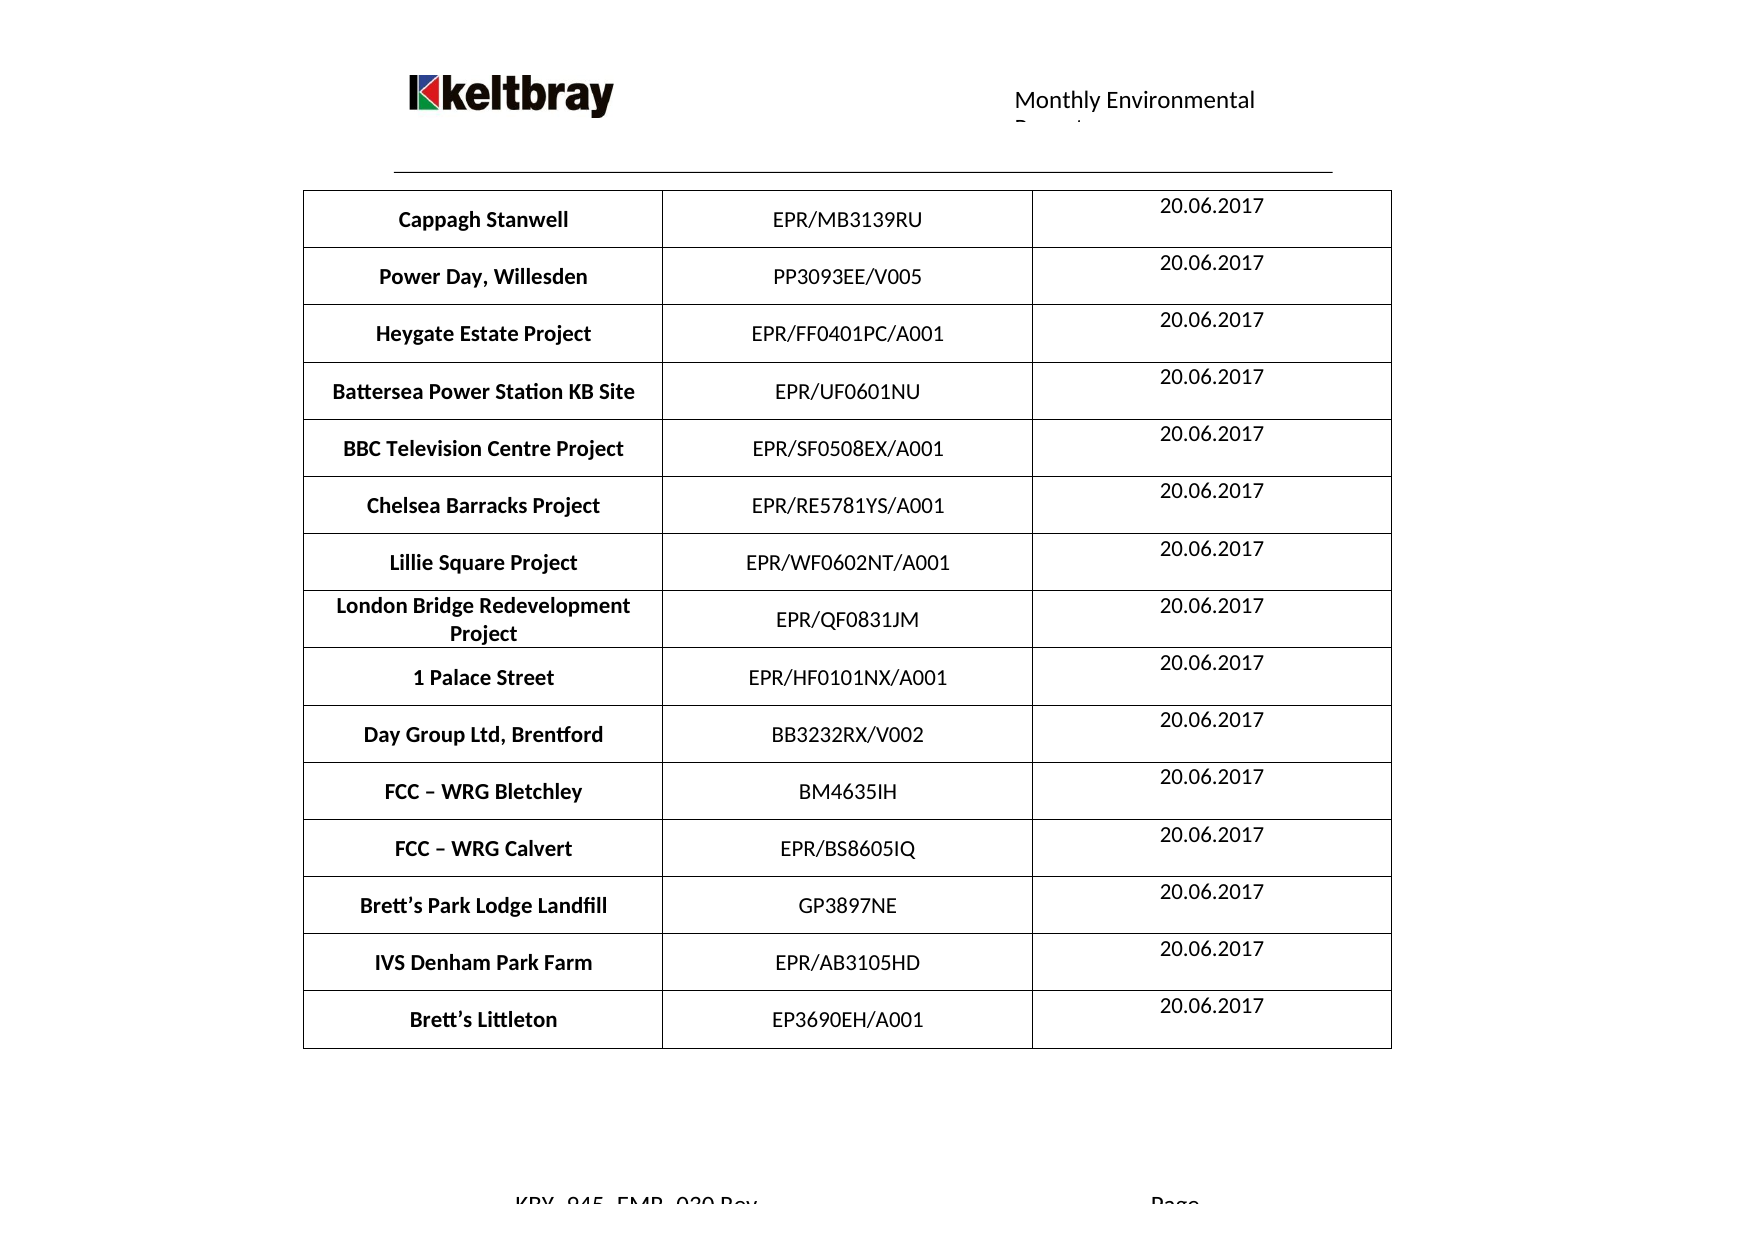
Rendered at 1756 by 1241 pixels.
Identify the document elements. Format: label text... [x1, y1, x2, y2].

table_cell 20.06.2017 [1033, 877, 1391, 933]
table_cell FCC – WRG Bletchley [304, 763, 662, 819]
table_cell GP3897NE [663, 877, 1032, 933]
table_cell 20.06.2017 [1033, 763, 1391, 819]
table_cell Day Group Ltd, Brentford [304, 706, 662, 762]
table_cell EPR/RE5781YS/A001 [663, 477, 1032, 533]
table_cell 20.06.2017 [1033, 363, 1391, 419]
table_cell Lillie Square Project [304, 534, 662, 590]
table_cell EPR/FF0401PC/A001 [663, 305, 1032, 362]
table_cell EPR/QF0831JM [663, 591, 1032, 647]
table_cell Brett’s Park Lodge Landfill [304, 877, 662, 933]
table_cell Brett’s Littleton [304, 991, 662, 1048]
table_cell EPR/SF0508EX/A001 [663, 420, 1032, 476]
table_cell Chelsea Barracks Project [304, 477, 662, 533]
table_cell 20.06.2017 [1033, 706, 1391, 762]
table_cell Heygate Estate Project [304, 305, 662, 362]
table_cell IVS Denham Park Farm [304, 934, 662, 990]
table_cell 20.06.2017 [1033, 934, 1391, 990]
table_header 20.06.2017 [1033, 191, 1391, 247]
table_cell EPR/AB3105HD [663, 934, 1032, 990]
table_cell Battersea Power Station KB Site [304, 363, 662, 419]
table_cell 1 Palace Street [304, 648, 662, 704]
table_cell BB3232RX/V002 [663, 706, 1032, 762]
table_cell 20.06.2017 [1033, 591, 1391, 647]
picture [409, 75, 614, 118]
table_cell London Bridge Redevelopment Project [304, 591, 662, 647]
table_cell EPR/HF0101NX/A001 [663, 648, 1032, 704]
table_cell EPR/BS8605IQ [663, 820, 1032, 876]
table_cell EPR/UF0601NU [663, 363, 1032, 419]
table_header EPR/MB3139RU [663, 191, 1032, 247]
table_cell 20.06.2017 [1033, 248, 1391, 304]
table_cell 20.06.2017 [1033, 420, 1391, 476]
table_cell FCC – WRG Calvert [304, 820, 662, 876]
table_cell BM4635IH [663, 763, 1032, 819]
table_cell 20.06.2017 [1033, 648, 1391, 704]
table_cell PP3093EE/V005 [663, 248, 1032, 304]
table_header Cappagh Stanwell [304, 191, 662, 247]
table_cell 20.06.2017 [1033, 534, 1391, 590]
table_cell 20.06.2017 [1033, 820, 1391, 876]
table_cell BBC Television Centre Project [304, 420, 662, 476]
table_cell 20.06.2017 [1033, 305, 1391, 362]
table_cell Power Day, Willesden [304, 248, 662, 304]
table_cell 20.06.2017 [1033, 477, 1391, 533]
table_cell EPR/WF0602NT/A001 [663, 534, 1032, 590]
table_cell 20.06.2017 [1033, 991, 1391, 1048]
table_cell EP3690EH/A001 [663, 991, 1032, 1048]
